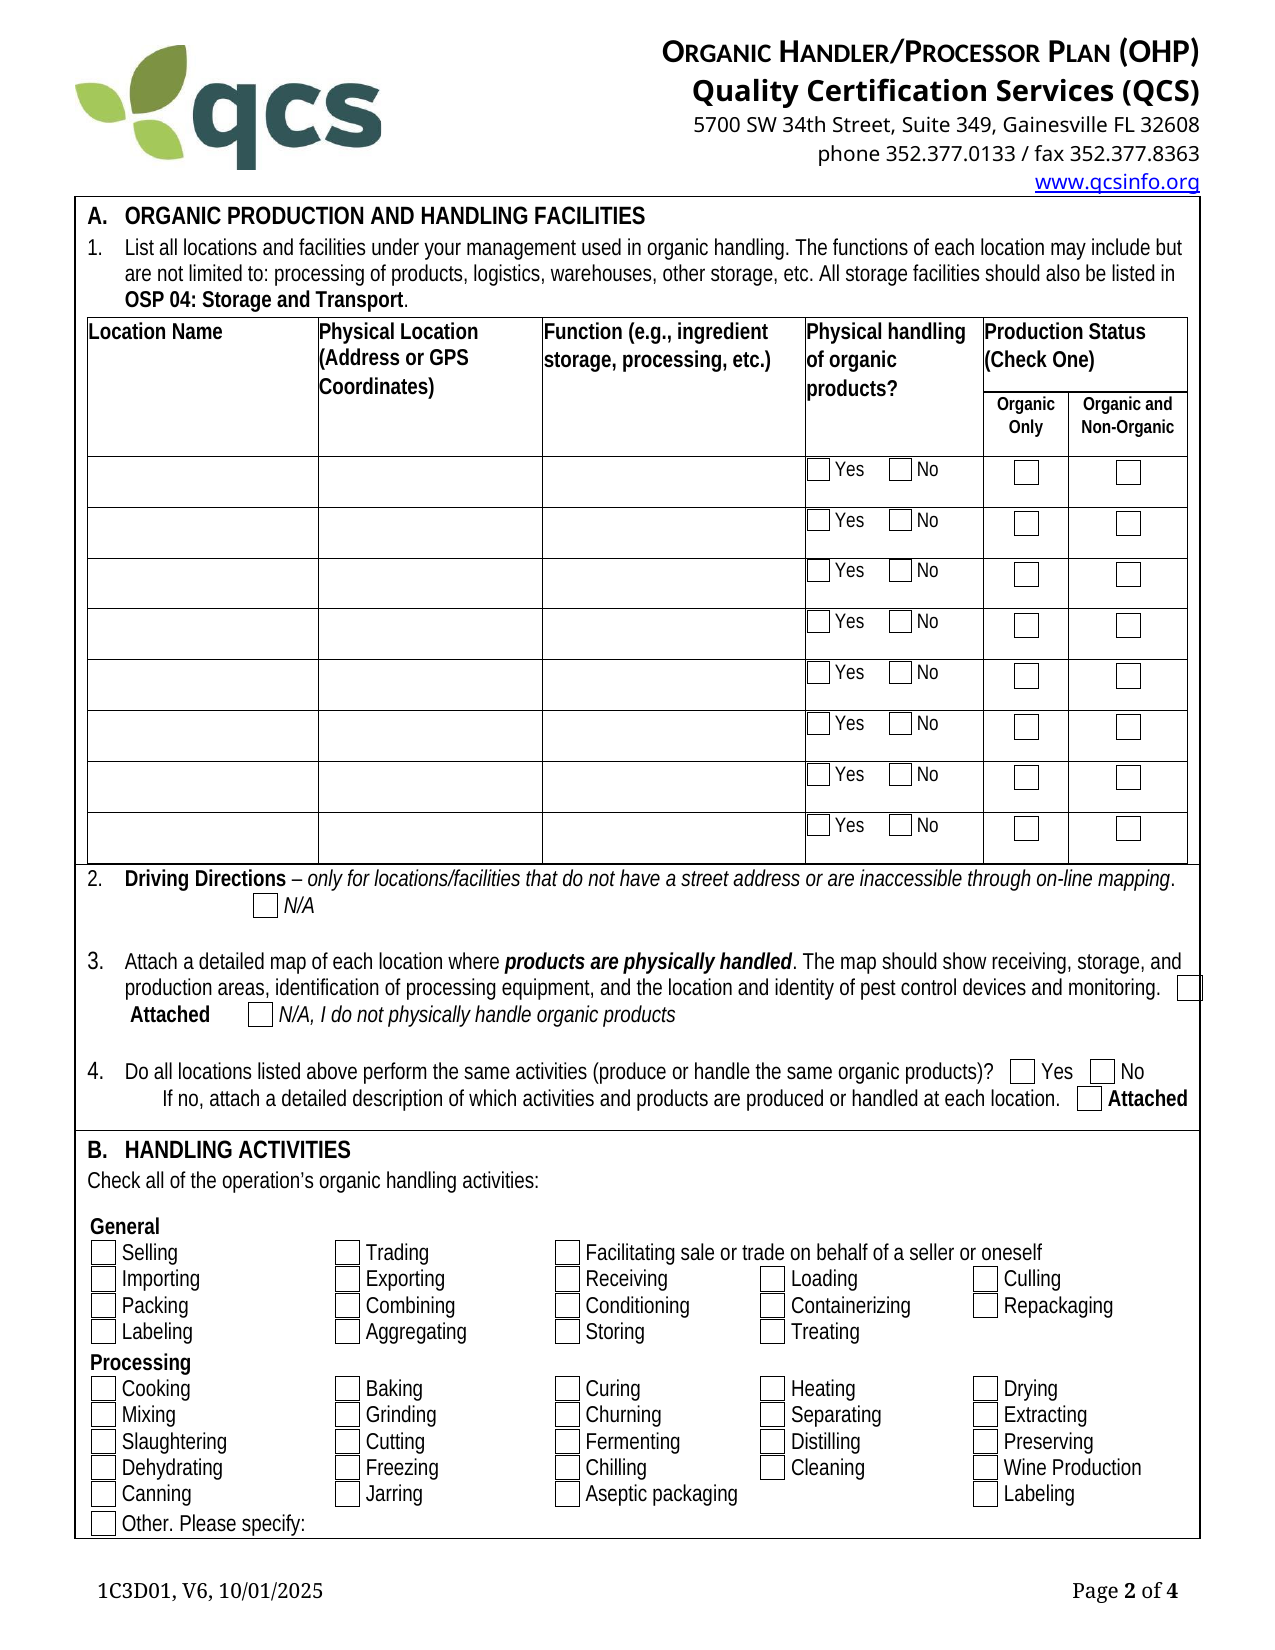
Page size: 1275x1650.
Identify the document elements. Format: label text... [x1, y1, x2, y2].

table_header ORGANIC PRODUCTION AND HANDLING FACILITIES List all locations and facilities under your management used in organic handling. The functions of each location may include but are not limited to: processing of products, logistics, warehouses, other storage, etc. All storage facilities should also be listed in OSP 04: Storage and Transport. [76, 197, 1199, 863]
picture [75, 45, 382, 170]
table_cell HANDLING ACTIVITIES Check all of the operation’s organic handling activities: [76, 1131, 1199, 1538]
table_cell Driving Directions – only for locations/facilities that do not have a street address or are inaccessible through on-line mapping. N/A Attach a detailed map of each location where products are physically handled. The map should show receiving, storage, and production areas, identification of processing equipment, and the location and identity of pest control devices and monitoring. Attached N/A, I do not physically handle organic products Do all locations listed above perform the same activities (produce or handle the same organic products)? Yes No If no, attach a detailed description of which activities and products are produced or handled at each location. Attached [76, 865, 1199, 1129]
